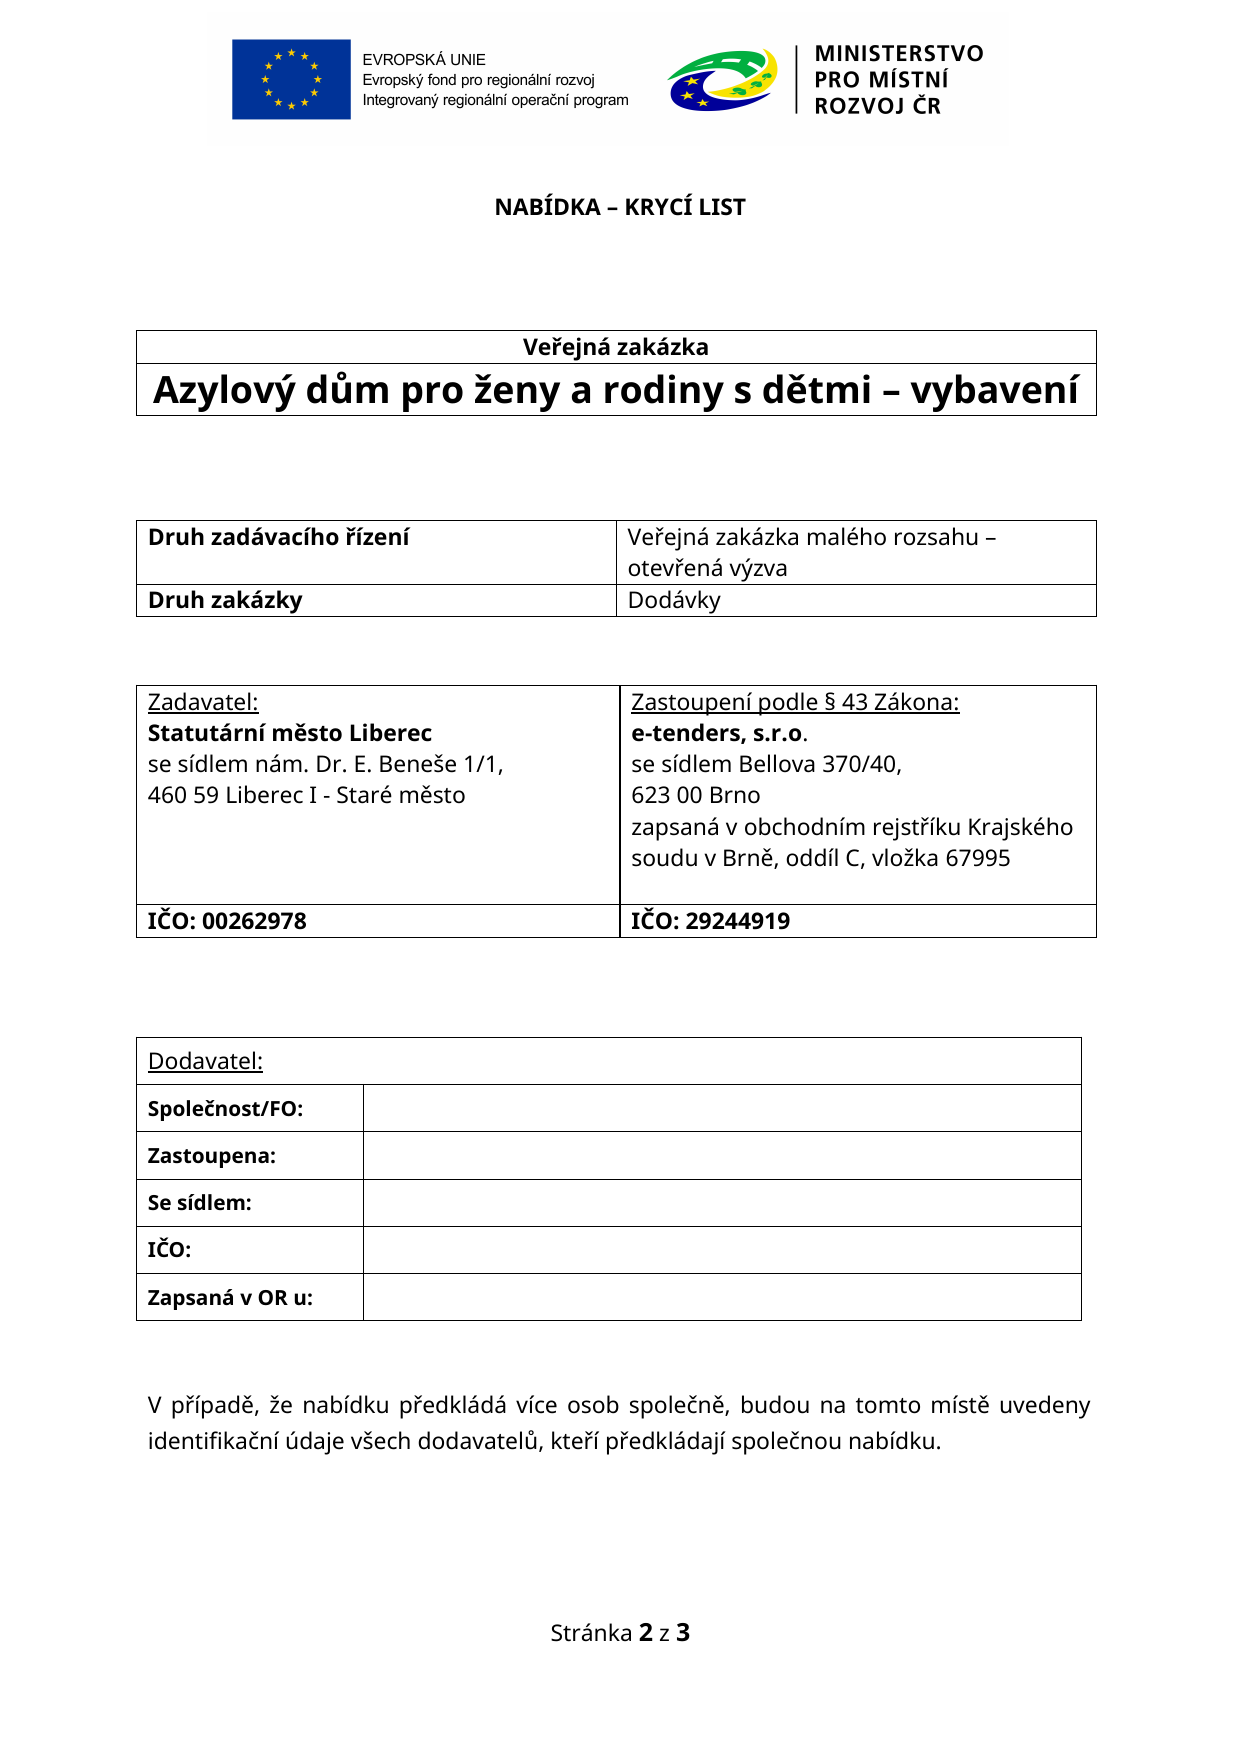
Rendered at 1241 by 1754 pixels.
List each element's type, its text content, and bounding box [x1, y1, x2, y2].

table_header Zadavatel: Statutární město Liberec se sídlem nám. Dr. E. Beneše 1/1, 460 59 Liberec I - Staré město [137, 686, 619, 904]
table_cell [364, 1180, 1081, 1226]
table_cell [364, 1274, 1081, 1320]
table_cell Se sídlem: [137, 1180, 363, 1226]
table_cell IČO: 29244919 [621, 905, 1096, 937]
text NABÍDKA – KRYCÍ LIST [148, 191, 1093, 222]
table_header Dodavatel: [137, 1038, 1081, 1084]
table_cell [364, 1085, 1081, 1131]
table_cell Společnost/FO: [137, 1085, 363, 1131]
table_cell IČO: 00262978 [137, 905, 619, 937]
table_header Druh zadávacího řízení [137, 521, 616, 583]
picture [207, 12, 1009, 146]
table_cell Zastoupena: [137, 1132, 363, 1178]
table_header Zastoupení podle § 43 Zákona: e-tenders, s.r.o. se sídlem Bellova 370/40, 623 00 Brno zapsaná v obchodním rejstříku Krajského soudu v Brně, oddíl C, vložka 67995 [621, 686, 1096, 904]
table_cell Azylový dům pro ženy a rodiny s dětmi – vybavení [137, 364, 1096, 415]
table_cell Dodávky [617, 585, 1096, 616]
table_header Veřejná zakázka [137, 331, 1096, 363]
text V případě, že nabídku předkládá více osob společně, budou na tomto místě uvedeny identifikační údaje všech dodavatelů, kteří předkládají společnou nabídku. [148, 1389, 1093, 1456]
table_cell Druh zakázky [137, 585, 616, 616]
table_cell [364, 1227, 1081, 1273]
table_cell [364, 1132, 1081, 1178]
table_cell IČO: [137, 1227, 363, 1273]
table_cell Zapsaná v OR u: [137, 1274, 363, 1320]
table_header Veřejná zakázka malého rozsahu – otevřená výzva [617, 521, 1096, 583]
